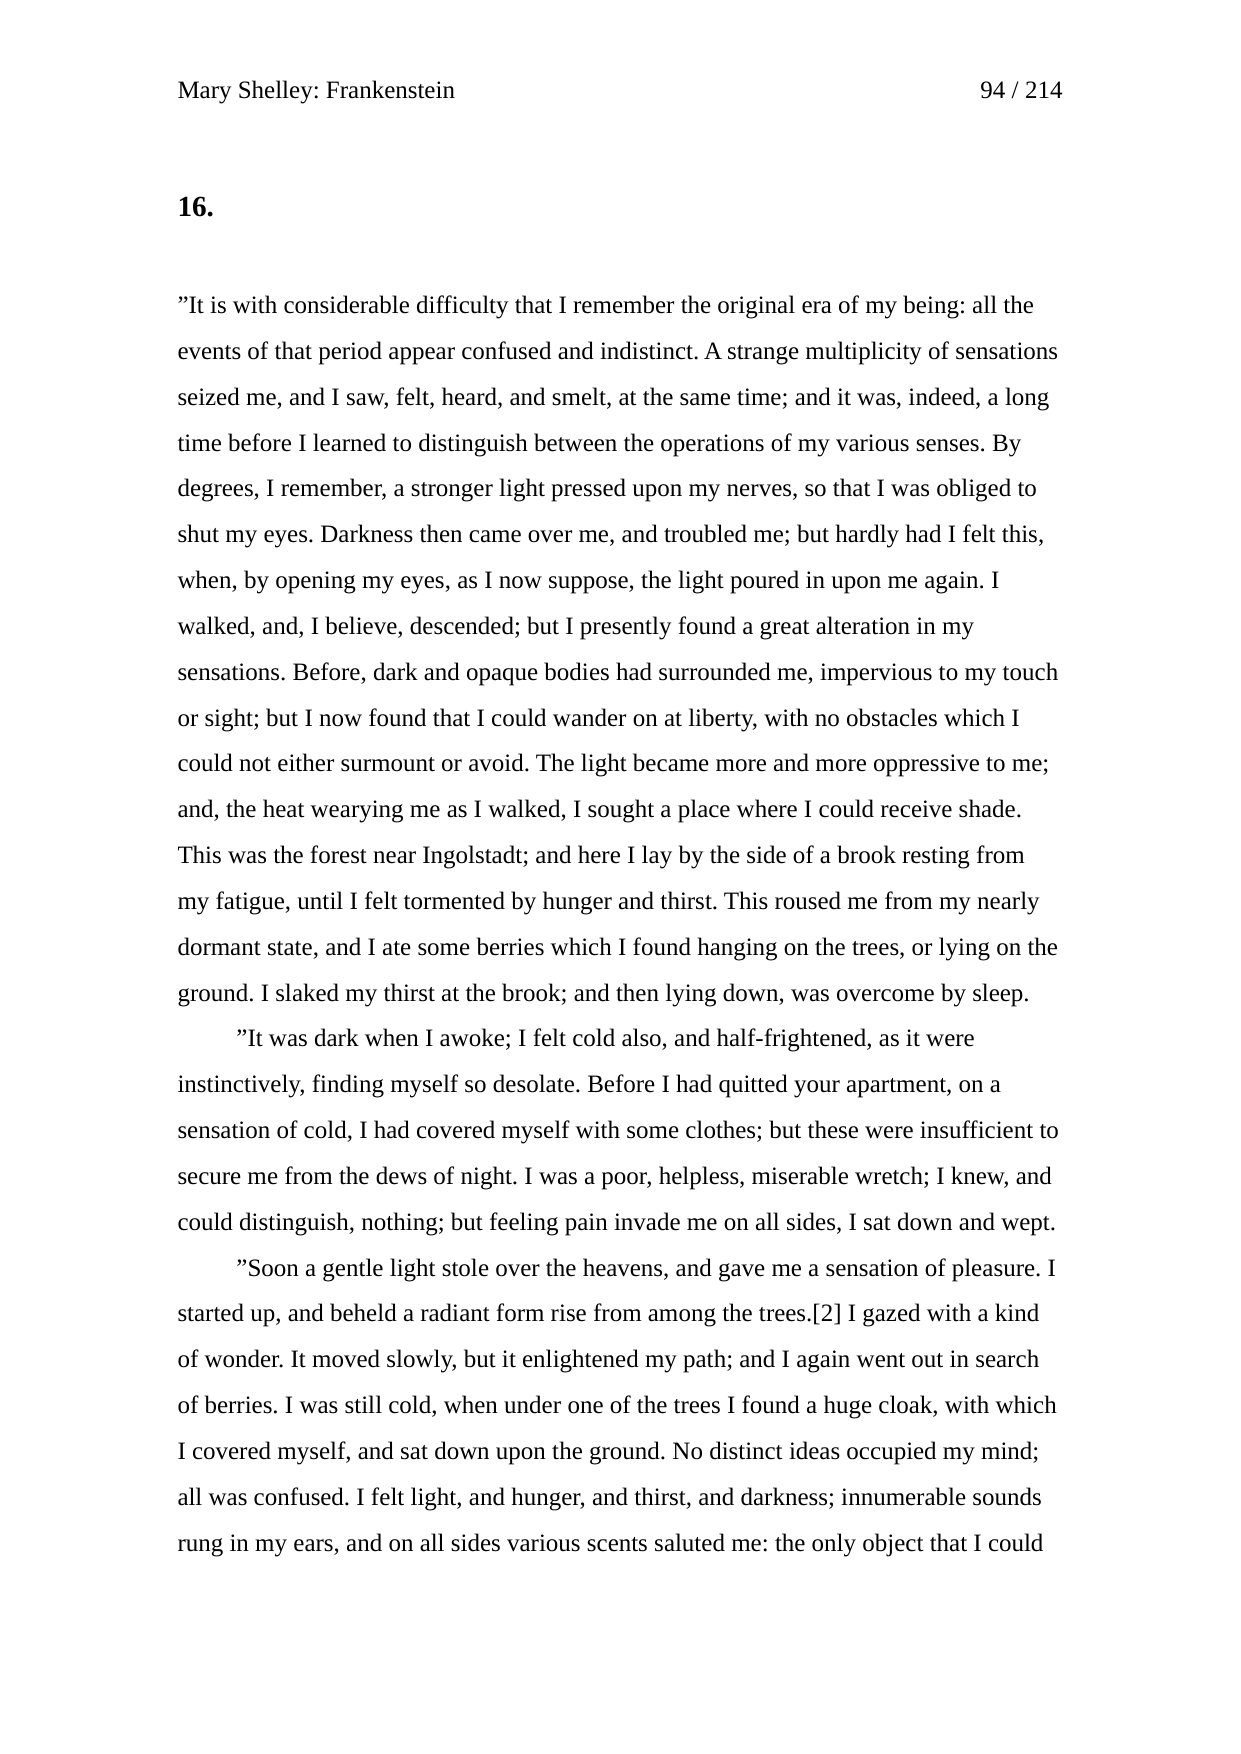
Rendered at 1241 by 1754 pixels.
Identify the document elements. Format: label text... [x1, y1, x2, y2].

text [177, 1236, 1063, 1556]
text ”It was dark when I awoke; I felt cold also, and half-frightened, as it were instinctively, finding myself so desolate. Before I had quitted your apartment, on a sensation of cold, I had covered myself with some clothes; but these were insufficient to secure me from the dews of night. I was a poor, helpless, miserable wretch; I knew, and could distinguish, nothing; but feeling pain invade me on all sides, I sat down and wept. [177, 1006, 1063, 1236]
text 16. [177, 177, 1063, 223]
text ”It is with considerable difficulty that I remember the original era of my being: all the events of that period appear confused and indistinct. A strange multiplicity of sensations seized me, and I saw, felt, heard, and smelt, at the same time; and it was, indeed, a long time before I learned to distinguish between the operations of my various senses. By degrees, I remember, a stronger light pressed upon my nerves, so that I was obliged to shut my eyes. Darkness then came over me, and troubled me; but hardly had I felt this, when, by opening my eyes, as I now suppose, the light poured in upon me again. I walked, and, I believe, descended; but I presently found a great alteration in my sensations. Before, dark and opaque bodies had surrounded me, impervious to my touch or sight; but I now found that I could wander on at liberty, with no obstacles which I could not either surmount or avoid. The light became more and more oppressive to me; and, the heat wearying me as I walked, I sought a place where I could receive shade. This was the forest near Ingolstadt; and here I lay by the side of a brook resting from my fatigue, until I felt tormented by hunger and thirst. This roused me from my nearly dormant state, and I ate some berries which I found hanging on the trees, or lying on the ground. I slaked my thirst at the brook; and then lying down, was overcome by sleep. [177, 273, 1063, 1006]
